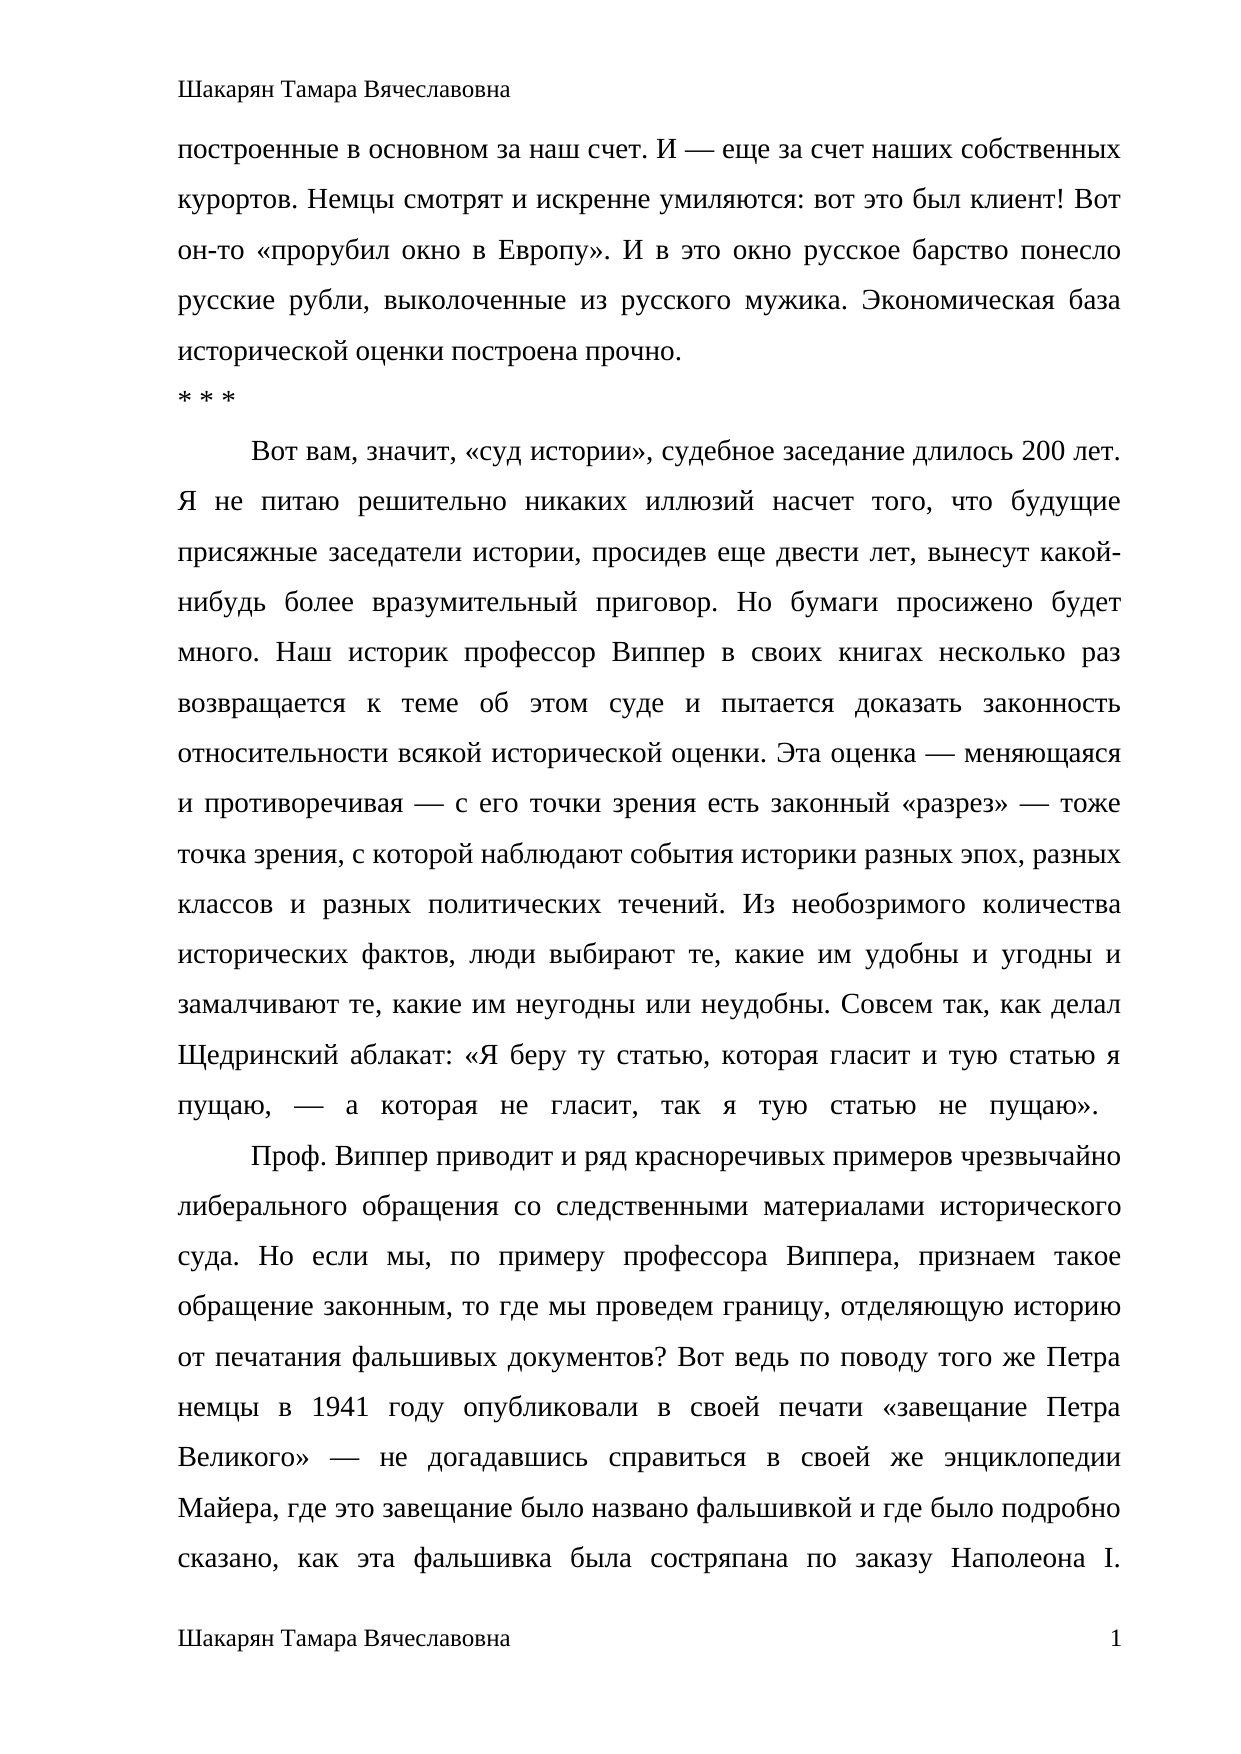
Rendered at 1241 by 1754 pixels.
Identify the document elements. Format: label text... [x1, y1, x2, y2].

text * * * [177, 383, 1122, 416]
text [177, 131, 1122, 366]
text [177, 433, 1122, 1574]
